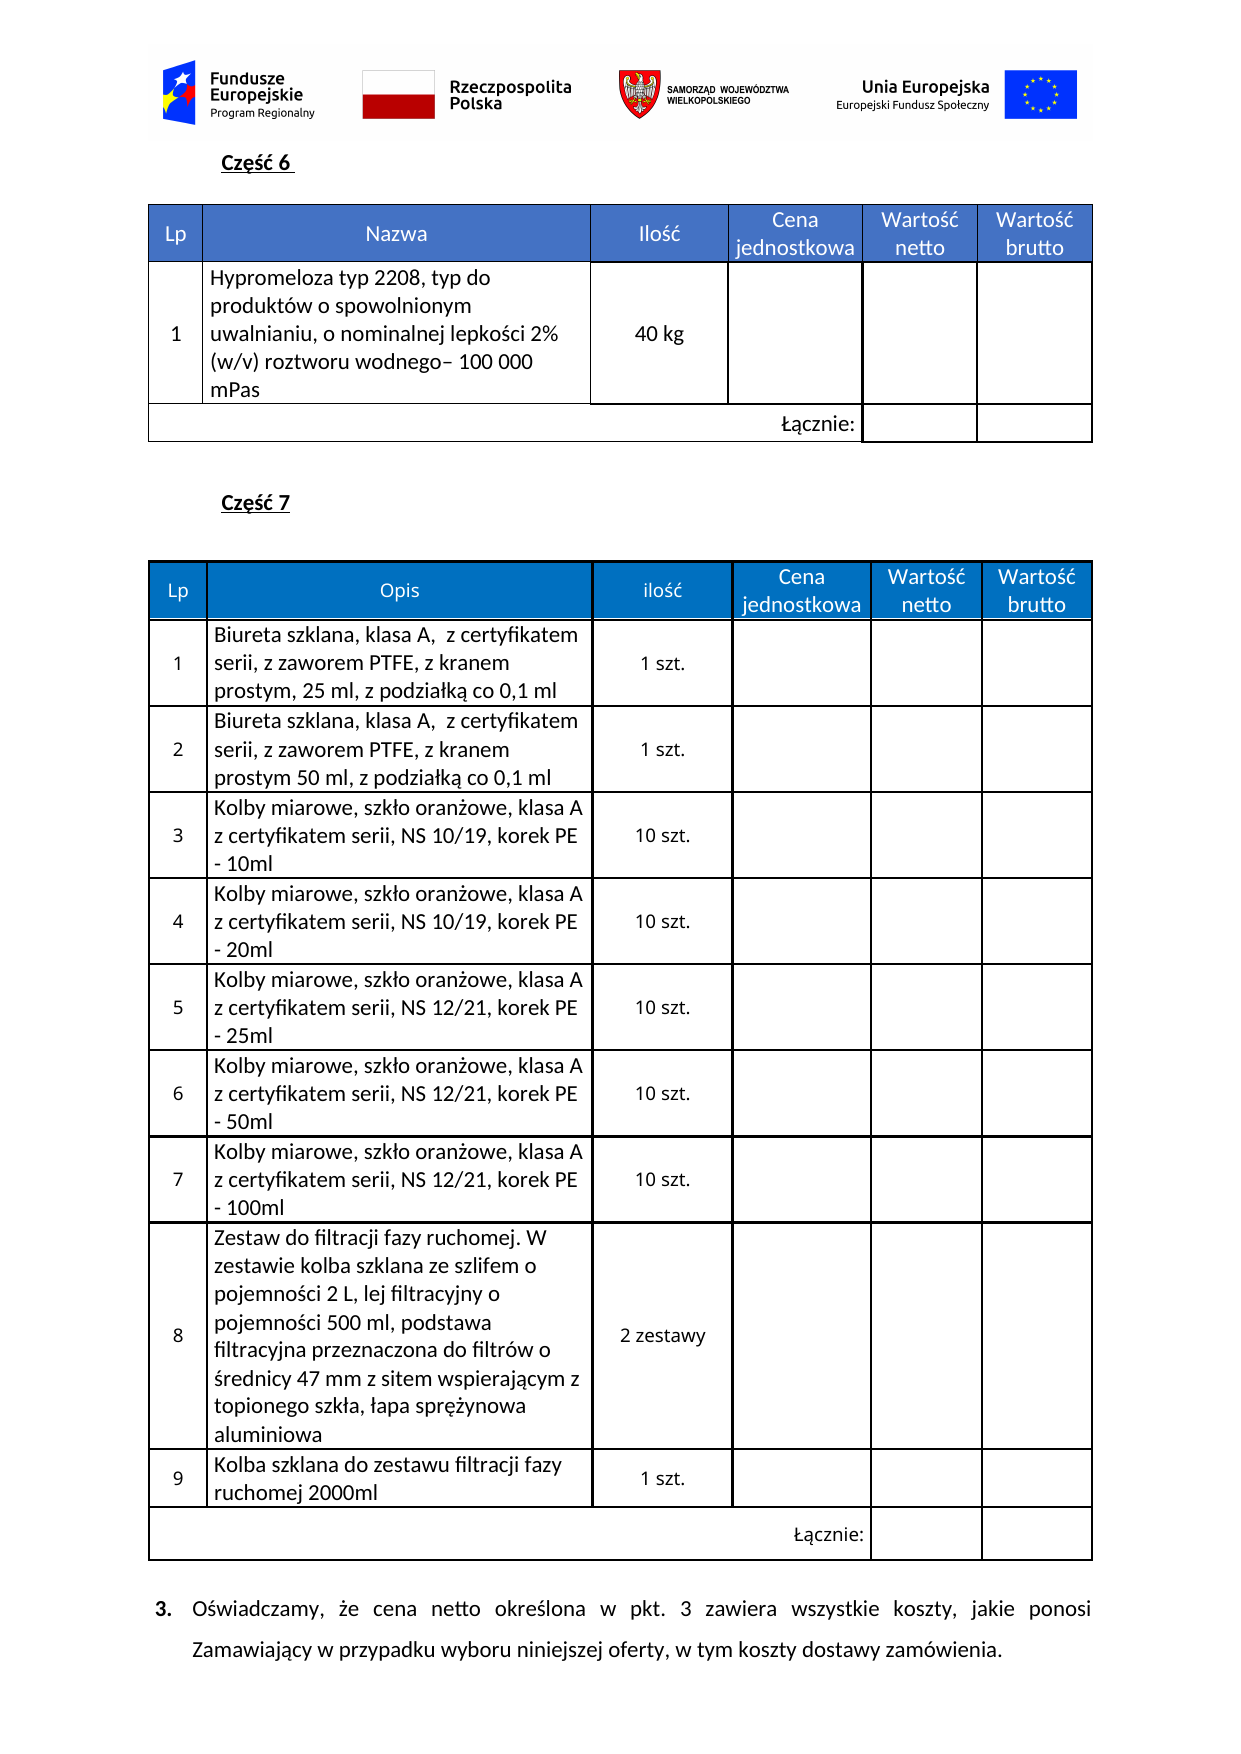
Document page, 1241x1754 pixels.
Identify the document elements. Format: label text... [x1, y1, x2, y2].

table_cell 7 [150, 1138, 206, 1221]
table_header Wartość netto [872, 563, 981, 618]
table_cell [734, 793, 870, 877]
table_cell [983, 793, 1091, 877]
table_cell [983, 707, 1091, 791]
table_cell 4 [150, 879, 206, 963]
table_cell 5 [150, 965, 206, 1049]
table_header Lp [150, 563, 206, 618]
table_cell [983, 879, 1091, 963]
table_cell [734, 965, 870, 1049]
table_cell Łącznie: [150, 1508, 870, 1559]
table_header Nazwa [203, 205, 590, 261]
table_cell [872, 1224, 981, 1448]
table_header Cena jednostkowa [734, 563, 870, 618]
table_header Wartość brutto [983, 563, 1091, 618]
table_cell Kolba szklana do zestawu filtracji fazy ruchomej 2000ml [208, 1450, 591, 1506]
table_cell [872, 965, 981, 1049]
table_cell [983, 1508, 1091, 1559]
table_cell [983, 1138, 1091, 1221]
table_cell [978, 405, 1091, 441]
table_cell [983, 965, 1091, 1049]
table_cell 8 [150, 1224, 206, 1448]
table_cell Kolby miarowe, szkło oranżowe, klasa A z certyfikatem serii, NS 12/21, korek PE - 100ml [208, 1138, 591, 1221]
table_cell [734, 1224, 870, 1448]
table_cell [872, 1450, 981, 1506]
table_cell 10 szt. [594, 1138, 731, 1221]
table_cell 10 szt. [594, 879, 731, 963]
table_header Wartość netto [863, 205, 977, 261]
table_cell Kolby miarowe, szkło oranżowe, klasa A z certyfikatem serii, NS 10/19, korek PE - 20ml [208, 879, 591, 963]
table_cell [872, 1051, 981, 1135]
table_cell [983, 1224, 1091, 1448]
table_header Ilość [591, 205, 728, 261]
table_cell 10 szt. [594, 1051, 731, 1135]
table_cell [872, 707, 981, 791]
table_cell Zestaw do filtracji fazy ruchomej. W zestawie kolba szklana ze szlifem o pojemności 2 L, lej filtracyjny o pojemności 500 ml, podstawa filtracyjna przeznaczona do filtrów o średnicy 47 mm z sitem wspierającym z topionego szkła, łapa sprężynowa aluminiowa [208, 1224, 591, 1448]
table_cell Kolby miarowe, szkło oranżowe, klasa A z certyfikatem serii, NS 12/21, korek PE - 50ml [208, 1051, 591, 1135]
table_cell [734, 707, 870, 791]
table_cell 1 szt. [594, 621, 731, 704]
table_cell 40 kg [591, 263, 727, 403]
table_cell [864, 263, 976, 403]
table_cell 10 szt. [594, 793, 731, 877]
table_header Opis [208, 563, 591, 618]
table_cell Biureta szklana, klasa A, z certyfikatem serii, z zaworem PTFE, z kranem prostym, 25 ml, z podziałką co 0,1 ml [208, 621, 591, 704]
table_header Wartość brutto [978, 205, 1092, 261]
table_cell Biureta szklana, klasa A, z certyfikatem serii, z zaworem PTFE, z kranem prostym 50 ml, z podziałką co 0,1 ml [208, 707, 591, 791]
table_cell [983, 1051, 1091, 1135]
table_cell Kolby miarowe, szkło oranżowe, klasa A z certyfikatem serii, NS 10/19, korek PE - 10ml [208, 793, 591, 877]
text Część 6 [221, 148, 1093, 176]
picture [147, 44, 1093, 141]
table_header Cena jednostkowa [729, 205, 862, 261]
table_header Lp [149, 205, 202, 261]
table_cell 3 [150, 793, 206, 877]
table_cell 10 szt. [594, 965, 731, 1049]
table_cell 2 [150, 707, 206, 791]
table_cell 2 zestawy [594, 1224, 731, 1448]
text Część 7 [221, 488, 1093, 516]
table_cell [734, 1051, 870, 1135]
table_cell 9 [150, 1450, 206, 1506]
table_cell [978, 263, 1091, 403]
table_cell [734, 1450, 870, 1506]
table_cell Hypromeloza typ 2208, typ do produktów o spowolnionym uwalnianiu, o nominalnej lepkości 2% (w/v) roztworu wodnego– 100 000 mPas [203, 262, 590, 403]
table_cell 1 szt. [594, 707, 731, 791]
table_cell [872, 1508, 981, 1559]
table_cell [872, 793, 981, 877]
table_cell [734, 1138, 870, 1221]
text Oświadczamy, że cena netto określona w pkt. 3 zawiera wszystkie koszty, jakie ponosi Zamawiający w przypadku wyboru niniejszej oferty, w tym koszty dostawy zamówienia. [154, 1594, 1093, 1664]
table_cell [983, 621, 1091, 704]
table_cell Łącznie: [149, 404, 861, 441]
table_cell [734, 621, 870, 704]
table_cell [729, 263, 861, 403]
table_cell [864, 405, 976, 441]
table_header ilość [594, 563, 731, 618]
table_cell 1 szt. [594, 1450, 731, 1506]
table_cell [872, 879, 981, 963]
table_cell 6 [150, 1051, 206, 1135]
table_cell Kolby miarowe, szkło oranżowe, klasa A z certyfikatem serii, NS 12/21, korek PE - 25ml [208, 965, 591, 1049]
table_cell [872, 621, 981, 704]
table_cell [872, 1138, 981, 1221]
table_cell 1 [150, 621, 206, 704]
table_cell [734, 879, 870, 963]
table_cell 1 [149, 262, 202, 403]
table_cell [983, 1450, 1091, 1506]
